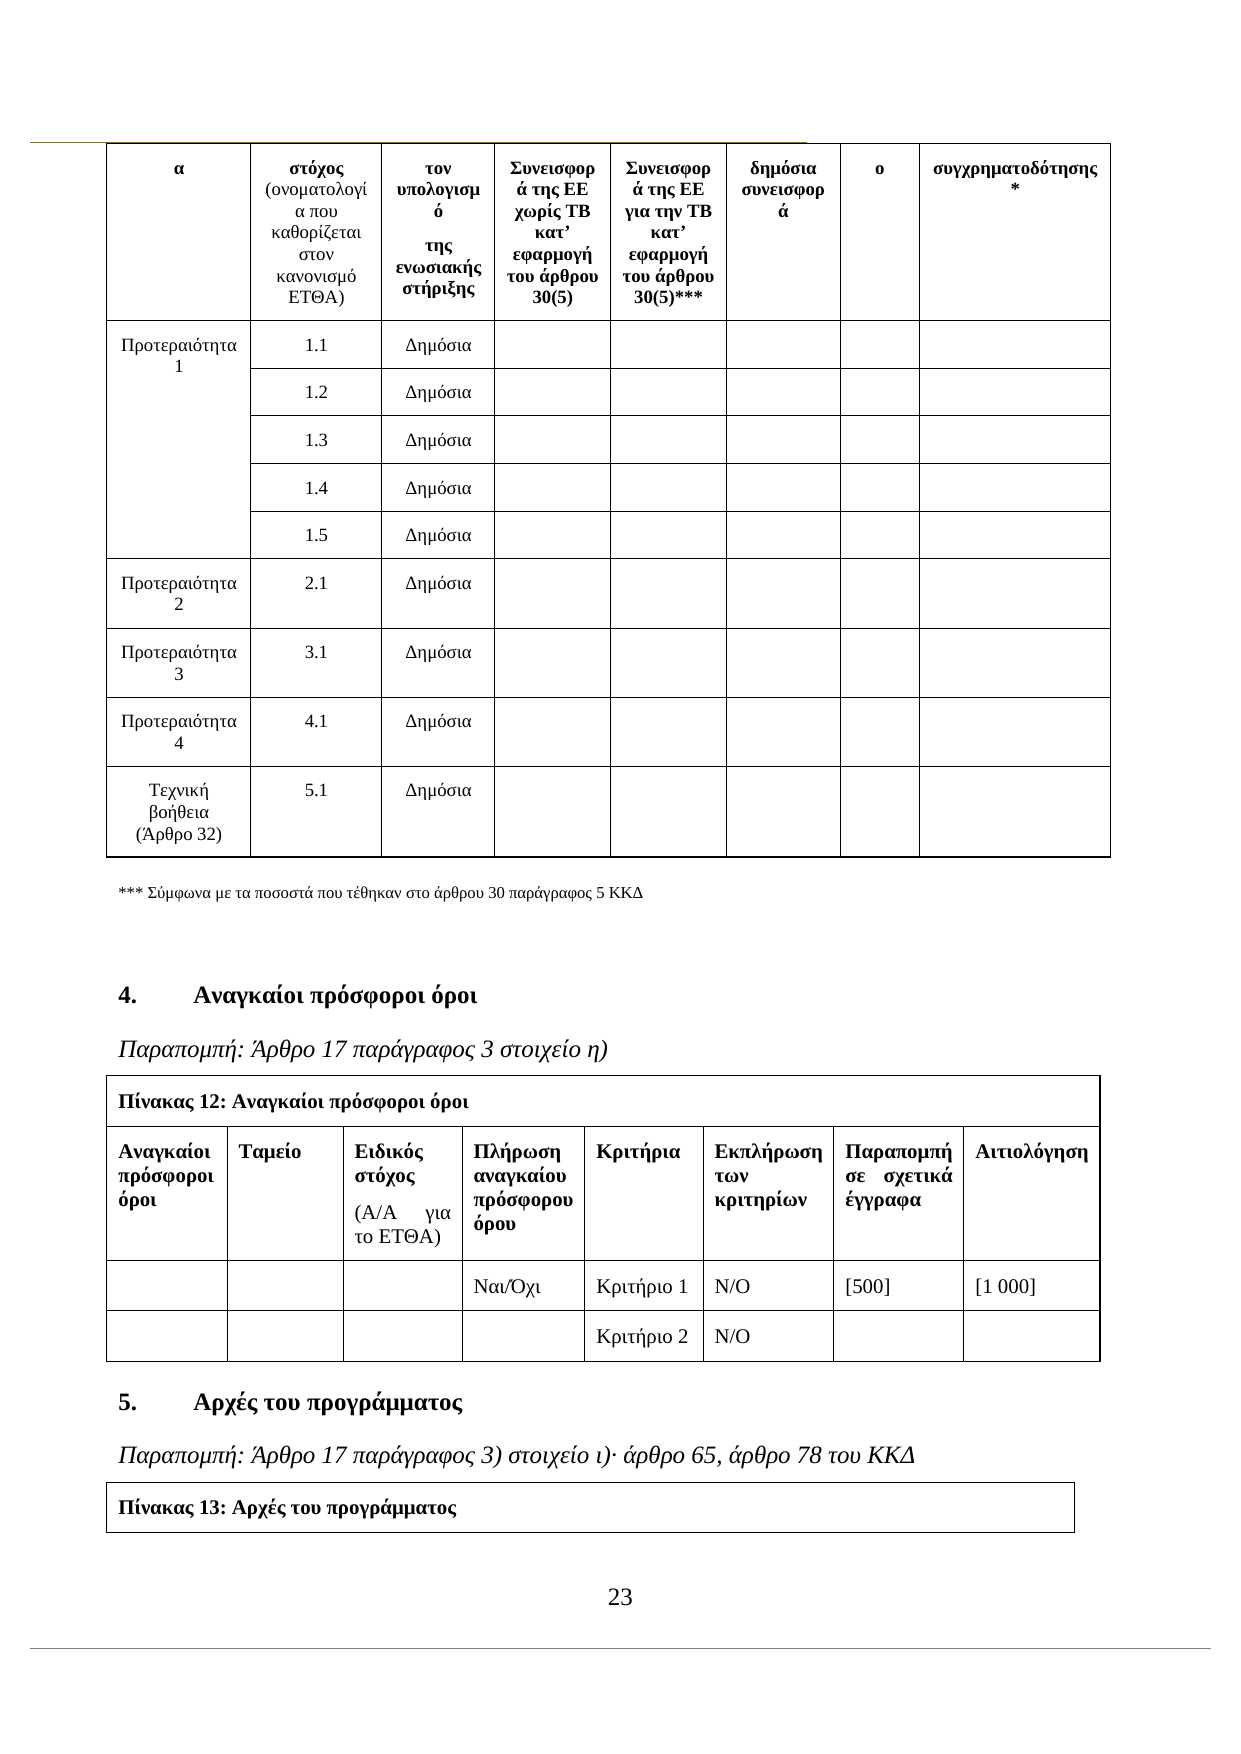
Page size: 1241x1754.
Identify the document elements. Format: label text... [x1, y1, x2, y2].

table_cell 3.1 [251, 629, 381, 697]
table_cell [495, 767, 610, 856]
table_cell Προτεραιότητα [107, 144, 250, 320]
text *** Σύμφωνα με τα ποσοστά που τέθηκαν στο άρθρου 30 παράγραφος 5 ΚΚΔ [118, 882, 1122, 902]
table_cell Συνεισφορά της ΕΕ χωρίς ΤΒ κατ’ εφαρμογή του άρθρου 30(5) [495, 144, 610, 320]
table_cell [107, 1311, 227, 1361]
table_cell Ν/Ο [704, 1261, 833, 1310]
table_cell Ν/Ο [704, 1311, 833, 1361]
table_cell Προτεραιότητα 4 [107, 698, 250, 766]
table_cell [495, 629, 610, 697]
table_cell [841, 416, 919, 463]
table_cell Αναγκαίοι πρόσφοροι όροι [107, 1127, 227, 1260]
table_cell Πλήρωση αναγκαίου πρόσφορου όρου [463, 1127, 584, 1260]
table_cell [727, 369, 840, 415]
table_cell [495, 698, 610, 766]
table_cell [1 000] [964, 1261, 1099, 1310]
table_cell [727, 464, 840, 511]
table_cell [611, 698, 726, 766]
table_cell Προτεραιότητα 2 [107, 559, 250, 627]
table_cell [920, 416, 1110, 463]
table_cell Κριτήριο 2 [585, 1311, 703, 1361]
table_cell [495, 321, 610, 368]
table_cell Κριτήρια [585, 1127, 703, 1260]
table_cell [382, 144, 494, 320]
table_cell [841, 767, 919, 856]
table_cell Προτεραιότητα 3 [107, 629, 250, 697]
table_cell [841, 464, 919, 511]
table_cell [727, 512, 840, 558]
table_cell [841, 559, 919, 627]
table_cell [841, 698, 919, 766]
table_cell [611, 559, 726, 627]
table_cell [228, 1311, 343, 1361]
table_cell [495, 464, 610, 511]
table_cell Δημόσια [382, 559, 494, 627]
table_cell [920, 629, 1110, 697]
table_cell [611, 369, 726, 415]
table_cell Κριτήριο 1 [585, 1261, 703, 1310]
table_cell [841, 512, 919, 558]
table_cell [920, 321, 1110, 368]
table_cell [344, 1261, 462, 1310]
table_cell [611, 767, 726, 856]
table_cell Δημόσια [382, 321, 494, 368]
table_cell 1.1 [251, 321, 381, 368]
table_cell [495, 369, 610, 415]
table_cell Δημόσια [382, 512, 494, 558]
table_cell [344, 1311, 462, 1361]
table_cell Δημόσια [382, 416, 494, 463]
table_cell Προτεραιότητα 1 [107, 321, 250, 558]
table_cell 1.4 [251, 464, 381, 511]
table_cell [727, 698, 840, 766]
table_cell [964, 1311, 1099, 1361]
table_cell Συνεισφορά της ΕΕ για την ΤΒ κατ’ εφαρμογή του άρθρου 30(5)*** [611, 144, 726, 320]
table_cell 4.1 [251, 698, 381, 766]
table_cell Δημόσια [382, 629, 494, 697]
table_cell [920, 559, 1110, 627]
table_cell [920, 512, 1110, 558]
text Παραπομπή: Άρθρο 17 παράγραφος 3 στοιχείο η) [118, 1034, 1122, 1063]
table_cell Εκπλήρωση των κριτηρίων [704, 1127, 833, 1260]
list Αναγκαίοι πρόσφοροι όροι [118, 980, 1122, 1009]
table_cell Αιτιολόγηση [964, 1127, 1099, 1260]
list Αρχές του προγράμματος [118, 1387, 1122, 1415]
table_cell [463, 1311, 584, 1361]
table_cell Δημόσια [382, 698, 494, 766]
table_cell 1.3 [251, 416, 381, 463]
table_cell [611, 629, 726, 697]
table_cell [920, 767, 1110, 856]
table_cell 5.1 [251, 767, 381, 856]
table_cell Ναι/Όχι [463, 1261, 584, 1310]
table_cell [495, 559, 610, 627]
table_cell [920, 369, 1110, 415]
table_cell [500] [834, 1261, 963, 1310]
table_cell [841, 629, 919, 697]
table_cell [611, 464, 726, 511]
table_cell [841, 321, 919, 368]
table_cell 1.2 [251, 369, 381, 415]
table_cell [495, 512, 610, 558]
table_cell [727, 144, 840, 320]
table_header Πίνακας 13: Αρχές του προγράμματος [107, 1483, 1074, 1532]
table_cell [251, 144, 381, 320]
table_cell [841, 369, 919, 415]
text Παραπομπή: Άρθρο 17 παράγραφος 3) στοιχείο ι)· άρθρο 65, άρθρο 78 του ΚΚΔ [118, 1440, 1122, 1469]
table_cell Σύνολο [841, 144, 919, 320]
table_cell [727, 767, 840, 856]
table_cell [228, 1261, 343, 1310]
table_cell Δημόσια [382, 767, 494, 856]
table_cell [727, 321, 840, 368]
table_cell Ειδικός στόχος (Α/Α για το ΕΤΘΑ) [344, 1127, 462, 1260]
table_cell [107, 1261, 227, 1310]
table_cell Δημόσια [382, 369, 494, 415]
table_header Πίνακας 12: Αναγκαίοι πρόσφοροι όροι [107, 1076, 1099, 1126]
table_cell [834, 1311, 963, 1361]
table_cell [920, 464, 1110, 511]
table_cell [495, 416, 610, 463]
table_cell [727, 416, 840, 463]
table_cell Παραπομπή σε σχετικά έγγραφα [834, 1127, 963, 1260]
table_cell Τεχνική βοήθεια (Άρθρο 32) [107, 767, 250, 856]
table_cell [611, 321, 726, 368]
table_cell Δημόσια [382, 464, 494, 511]
table_cell [727, 559, 840, 627]
table_cell [611, 512, 726, 558]
table_cell 2.1 [251, 559, 381, 627]
table_cell [727, 629, 840, 697]
table_cell Ταμείο [228, 1127, 343, 1260]
table_cell [920, 698, 1110, 766]
table_cell [611, 416, 726, 463]
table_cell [920, 144, 1110, 320]
table_cell 1.5 [251, 512, 381, 558]
